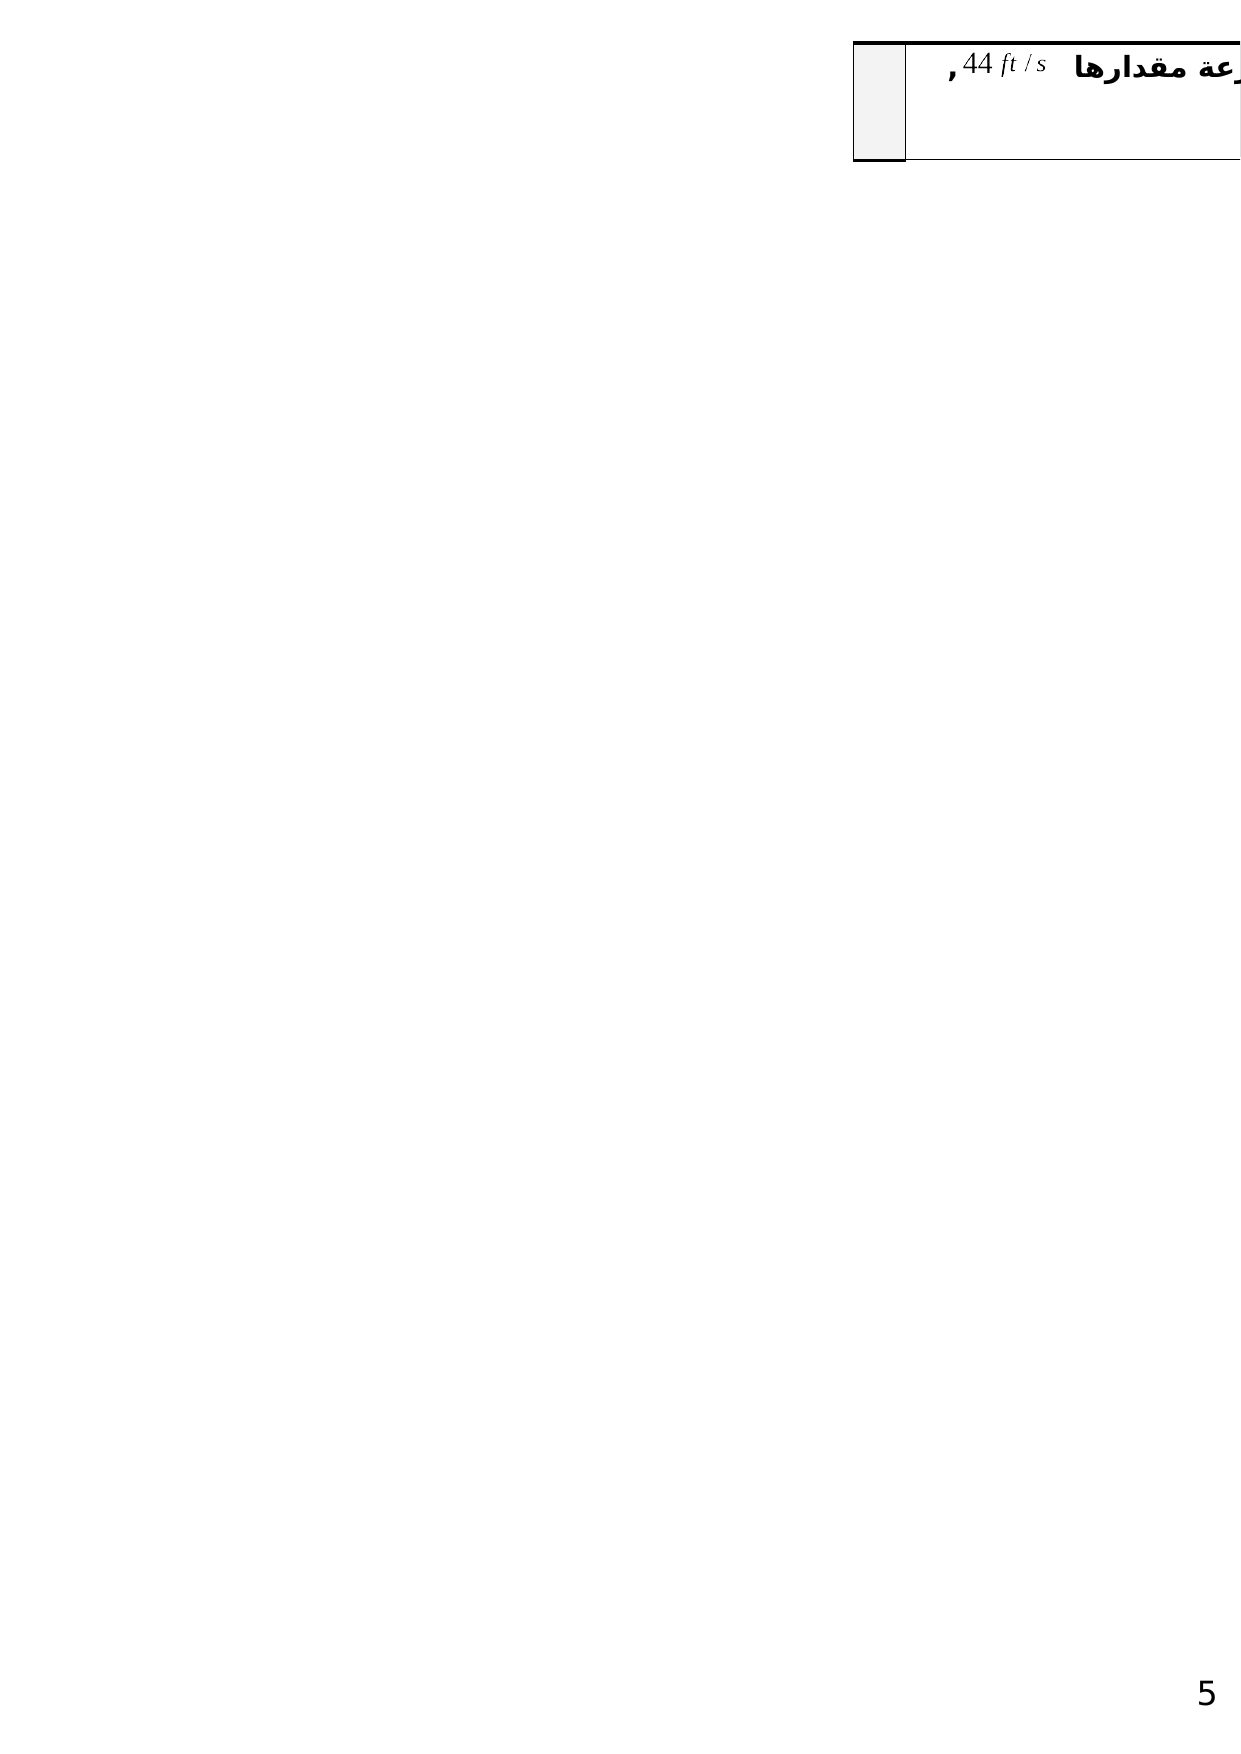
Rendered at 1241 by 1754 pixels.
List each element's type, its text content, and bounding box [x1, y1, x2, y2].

table_cell عندما يركل لاعب كرة قدم من سطح الأرض بسرعة مقدارها , وبزاوية قياسها مع سطح الأرض . فمقدار المركبة الأفقية ............. [906, 45, 1240, 159]
table_cell [854, 45, 905, 159]
